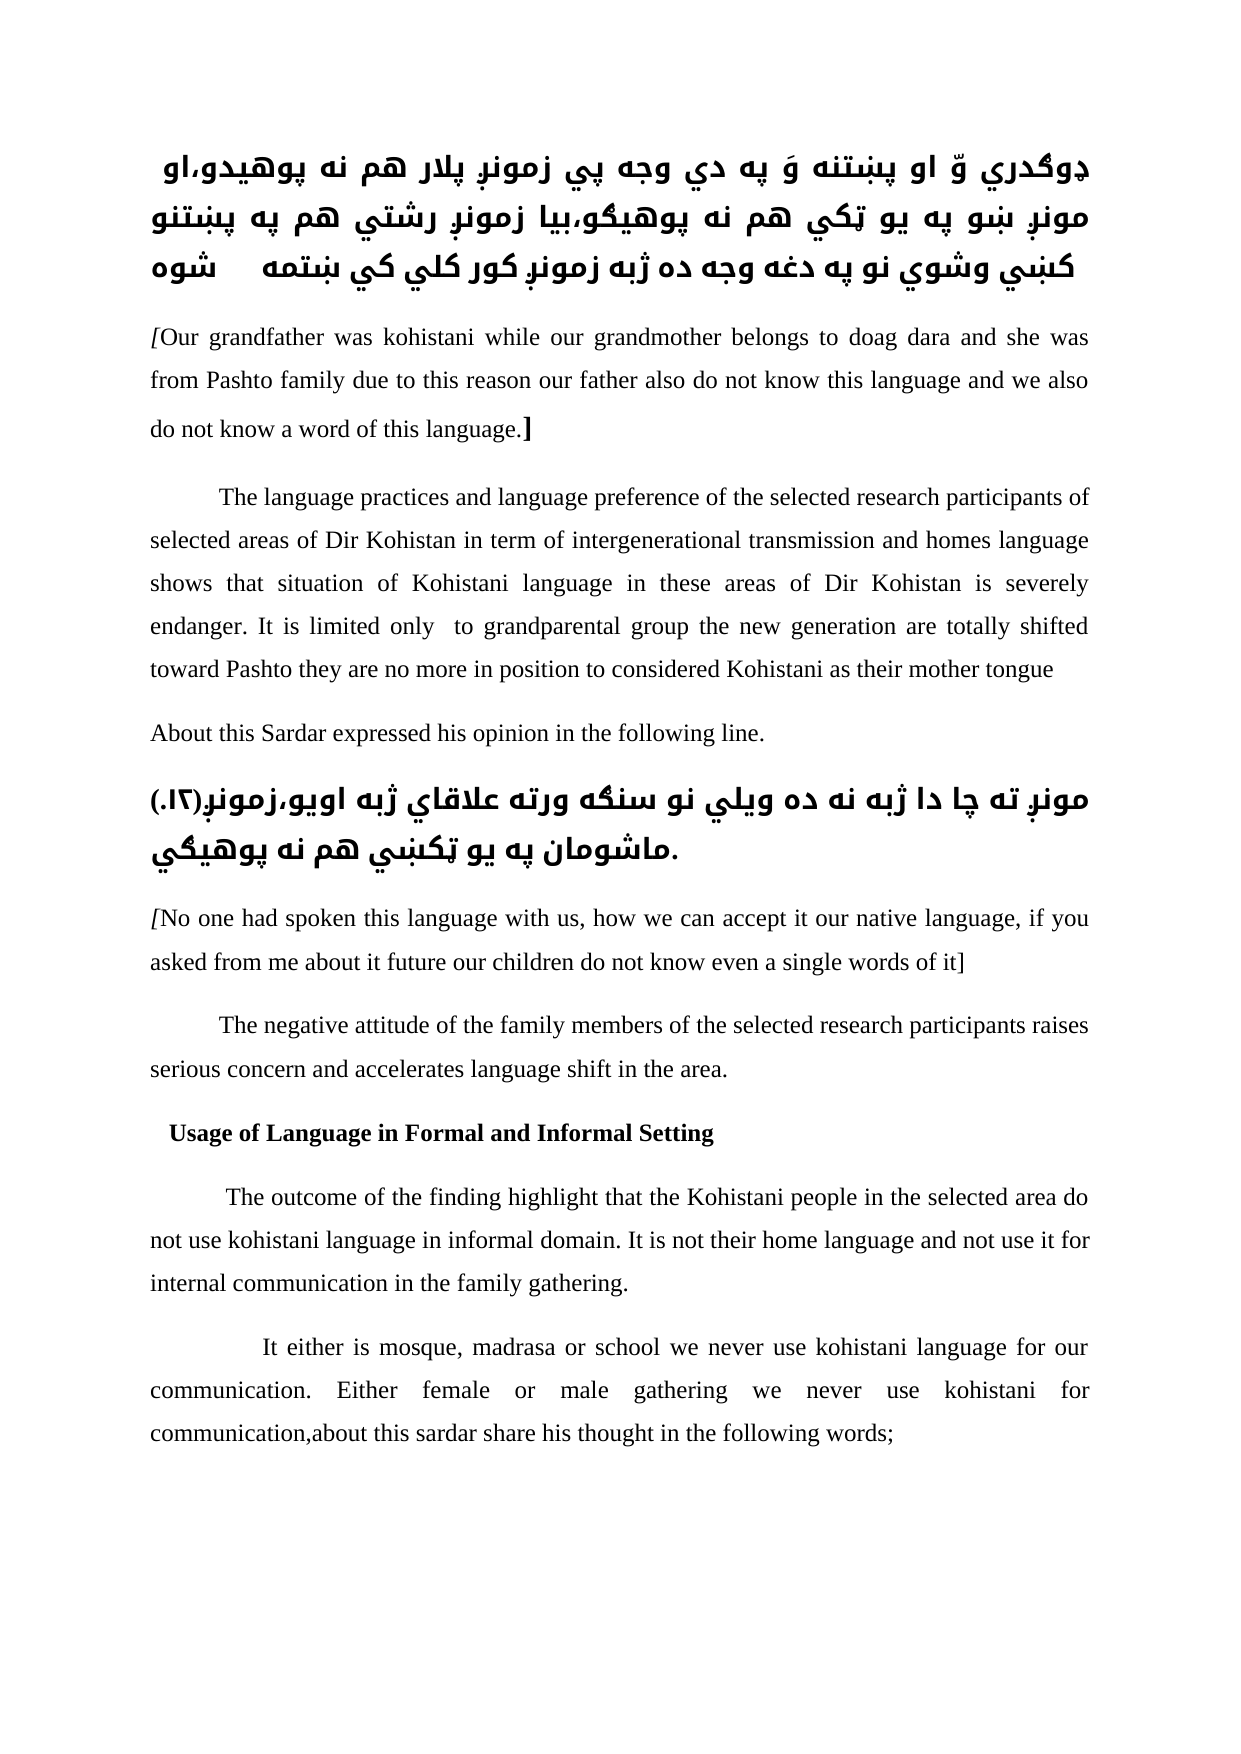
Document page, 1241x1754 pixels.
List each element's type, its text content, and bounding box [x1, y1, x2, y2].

text The negative attitude of the family members of the selected research participants raises serious concern and accelerates language shift in the area. [150, 1011, 1090, 1082]
text About this Sardar expressed his opinion in the following line. [150, 718, 1090, 747]
text The outcome of the finding highlight that the Kohistani people in the selected area do not use kohistani language in informal domain. It is not their home language and not use it for internal communication in the family gathering. [150, 1182, 1090, 1297]
text The language practices and language preference of the selected research participants of selected areas of Dir Kohistan in term of intergenerational transmission and homes language shows that situation of Kohistani language in these areas of Dir Kohistan is severely endanger. It is limited only to grandparental group the new generation are totally shifted toward Pashto they are no more in position to considered Kohistani as their mother tongue [150, 482, 1090, 683]
text Usage of Language in Formal and Informal Setting [150, 1118, 1090, 1146]
text (.۱۲)مونږ ته چا دا ژبه نه ده ويلي نو سنګه ورته علاقاي ژبه اويو،زمونږ ماشومان په يو ټکښي هم نه پوهيګي. [150, 782, 1090, 866]
text ډوګدري وّ او پښتنه وَ په دي وجه پي زمونږ پلار هم نه پوهيدو،او مونږ ښو په يو ټکي هم نه پوهيګو،بيا زمونږ رشتي هم په پښتنو کښي وشوي نو په دغه وجه ده ژبه زمونږ کور کلي کي ښتمه شوه [150, 150, 1090, 284]
text [No one had spoken this language with us, how we can accept it our native language, if you asked from me about it future our children do not know even a single words of it] [150, 903, 1090, 975]
text It either is mosque, madrasa or school we never use kohistani language for our communication. Either female or male gathering we never use kohistani for communication,about this sardar share his thought in the following words; [150, 1332, 1090, 1447]
text [Our grandfather was kohistani while our grandmother belongs to doag dara and she was from Pashto family due to this reason our father also do not know this language and we also do not know a word of this language.] [150, 322, 1090, 444]
